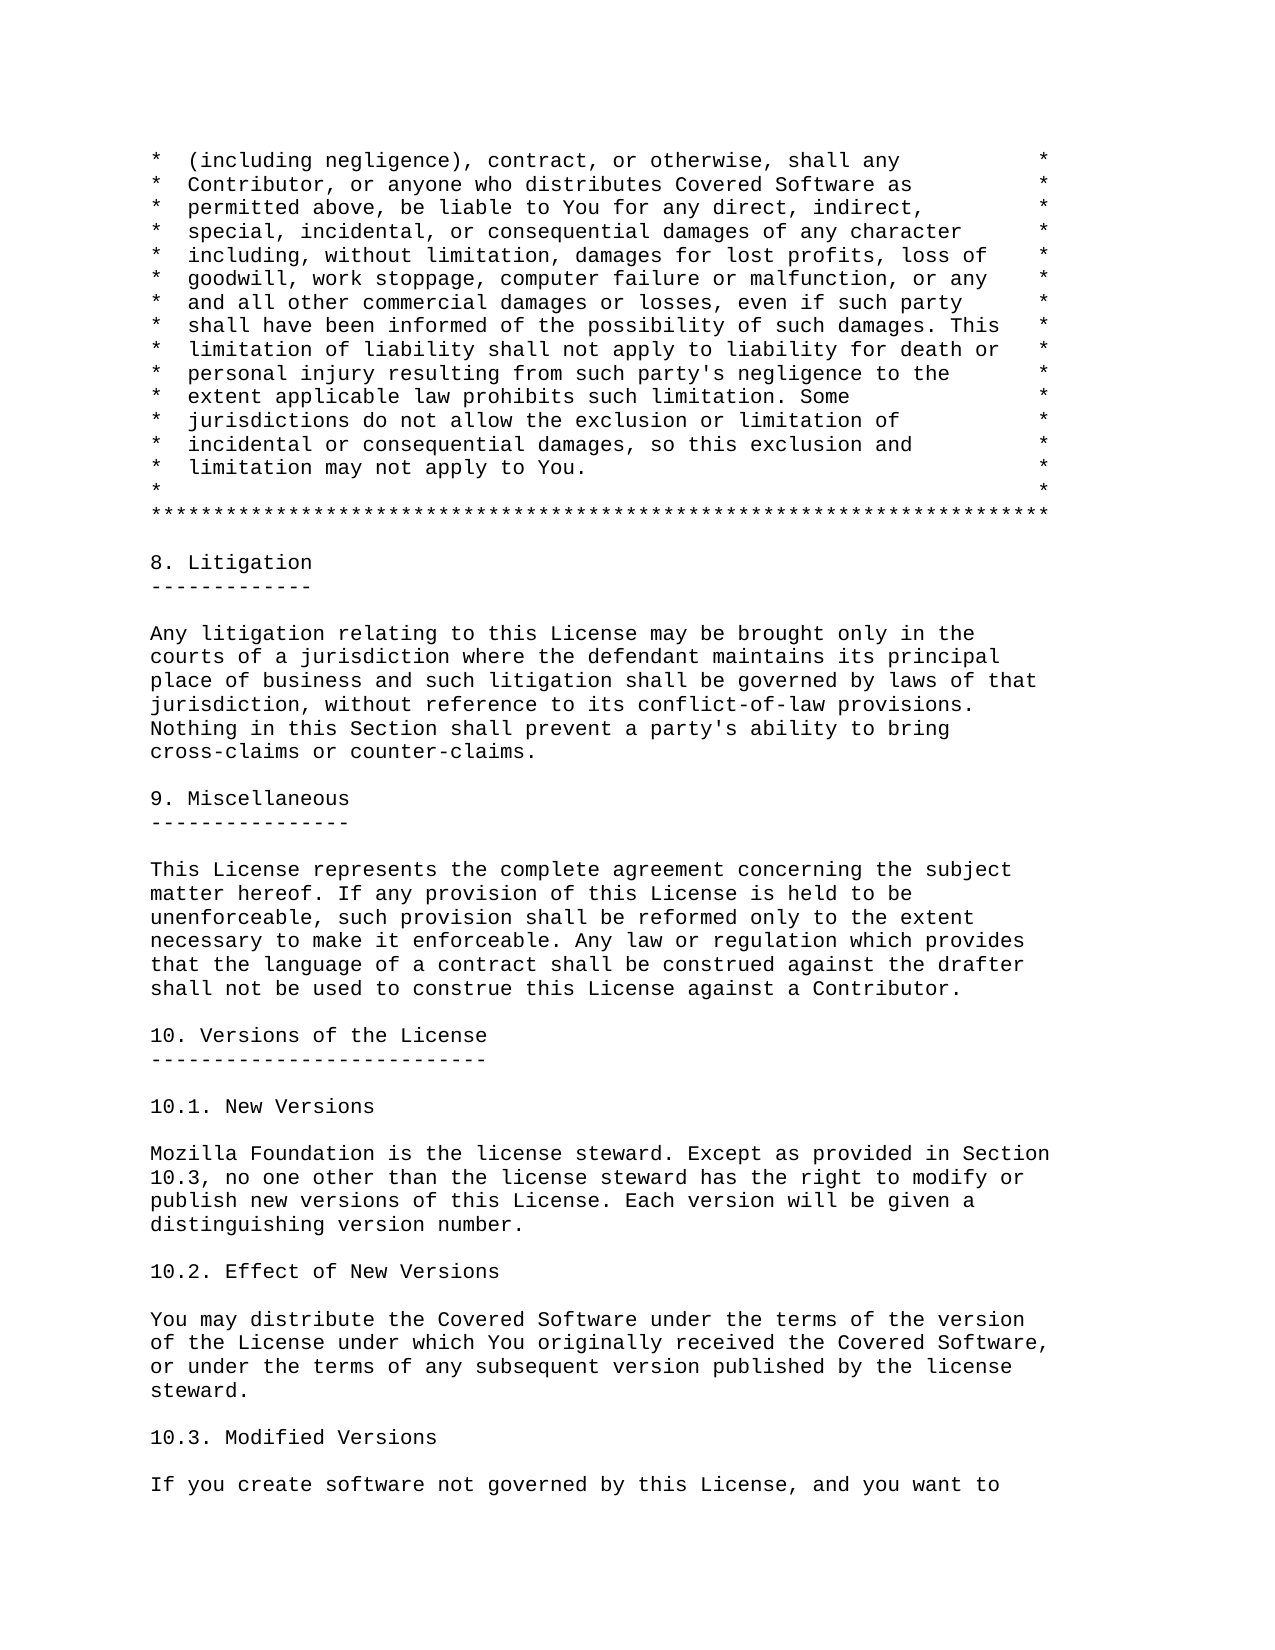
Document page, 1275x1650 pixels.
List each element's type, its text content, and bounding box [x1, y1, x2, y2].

text 10.3. Modified Versions [150, 1427, 1125, 1451]
text courts of a jurisdiction where the defendant maintains its principal [150, 647, 1125, 670]
text Nothing in this Section shall prevent a party's ability to bring [150, 717, 1125, 741]
text * limitation may not apply to You. * [150, 457, 1125, 481]
text This License represents the complete agreement concerning the subject [150, 859, 1125, 883]
text unenforceable, such provision shall be reformed only to the extent [150, 907, 1125, 930]
text * personal injury resulting from such party's negligence to the * [150, 363, 1125, 386]
text 10. Versions of the License [150, 1025, 1125, 1048]
text * incidental or consequential damages, so this exclusion and * [150, 434, 1125, 457]
text ------------- [150, 576, 1125, 599]
text * Contributor, or anyone who distributes Covered Software as * [150, 174, 1125, 197]
text * and all other commercial damages or losses, even if such party * [150, 292, 1125, 316]
text 8. Litigation [150, 552, 1125, 576]
text * extent applicable law prohibits such limitation. Some * [150, 386, 1125, 410]
text --------------------------- [150, 1048, 1125, 1072]
text place of business and such litigation shall be governed by laws of that [150, 670, 1125, 694]
text cross-claims or counter-claims. [150, 741, 1125, 765]
text * limitation of liability shall not apply to liability for death or * [150, 339, 1125, 363]
text * special, incidental, or consequential damages of any character * [150, 221, 1125, 244]
text necessary to make it enforceable. Any law or regulation which provides [150, 930, 1125, 954]
text Mozilla Foundation is the license steward. Except as provided in Section [150, 1143, 1125, 1167]
text that the language of a contract shall be construed against the drafter [150, 954, 1125, 978]
text You may distribute the Covered Software under the terms of the version [150, 1309, 1125, 1332]
text steward. [150, 1379, 1125, 1403]
text * goodwill, work stoppage, computer failure or malfunction, or any * [150, 268, 1125, 292]
text 9. Miscellaneous [150, 788, 1125, 812]
text publish new versions of this License. Each version will be given a [150, 1190, 1125, 1214]
text distinguishing version number. [150, 1214, 1125, 1238]
text * (including negligence), contract, or otherwise, shall any * [150, 150, 1125, 174]
text or under the terms of any subsequent version published by the license [150, 1356, 1125, 1379]
text ************************************************************************ [150, 505, 1125, 528]
text ---------------- [150, 812, 1125, 836]
text * jurisdictions do not allow the exclusion or limitation of * [150, 410, 1125, 434]
text If you create software not governed by this License, and you want to [150, 1474, 1125, 1498]
text 10.2. Effect of New Versions [150, 1261, 1125, 1285]
text Any litigation relating to this License may be brought only in the [150, 623, 1125, 647]
text jurisdiction, without reference to its conflict-of-law provisions. [150, 694, 1125, 717]
text 10.3, no one other than the license steward has the right to modify or [150, 1167, 1125, 1190]
text * shall have been informed of the possibility of such damages. This * [150, 316, 1125, 339]
text * including, without limitation, damages for lost profits, loss of * [150, 244, 1125, 268]
text * * [150, 481, 1125, 505]
text of the License under which You originally received the Covered Software, [150, 1332, 1125, 1356]
text shall not be used to construe this License against a Contributor. [150, 978, 1125, 1001]
text 10.1. New Versions [150, 1096, 1125, 1119]
text * permitted above, be liable to You for any direct, indirect, * [150, 197, 1125, 221]
text matter hereof. If any provision of this License is held to be [150, 883, 1125, 907]
